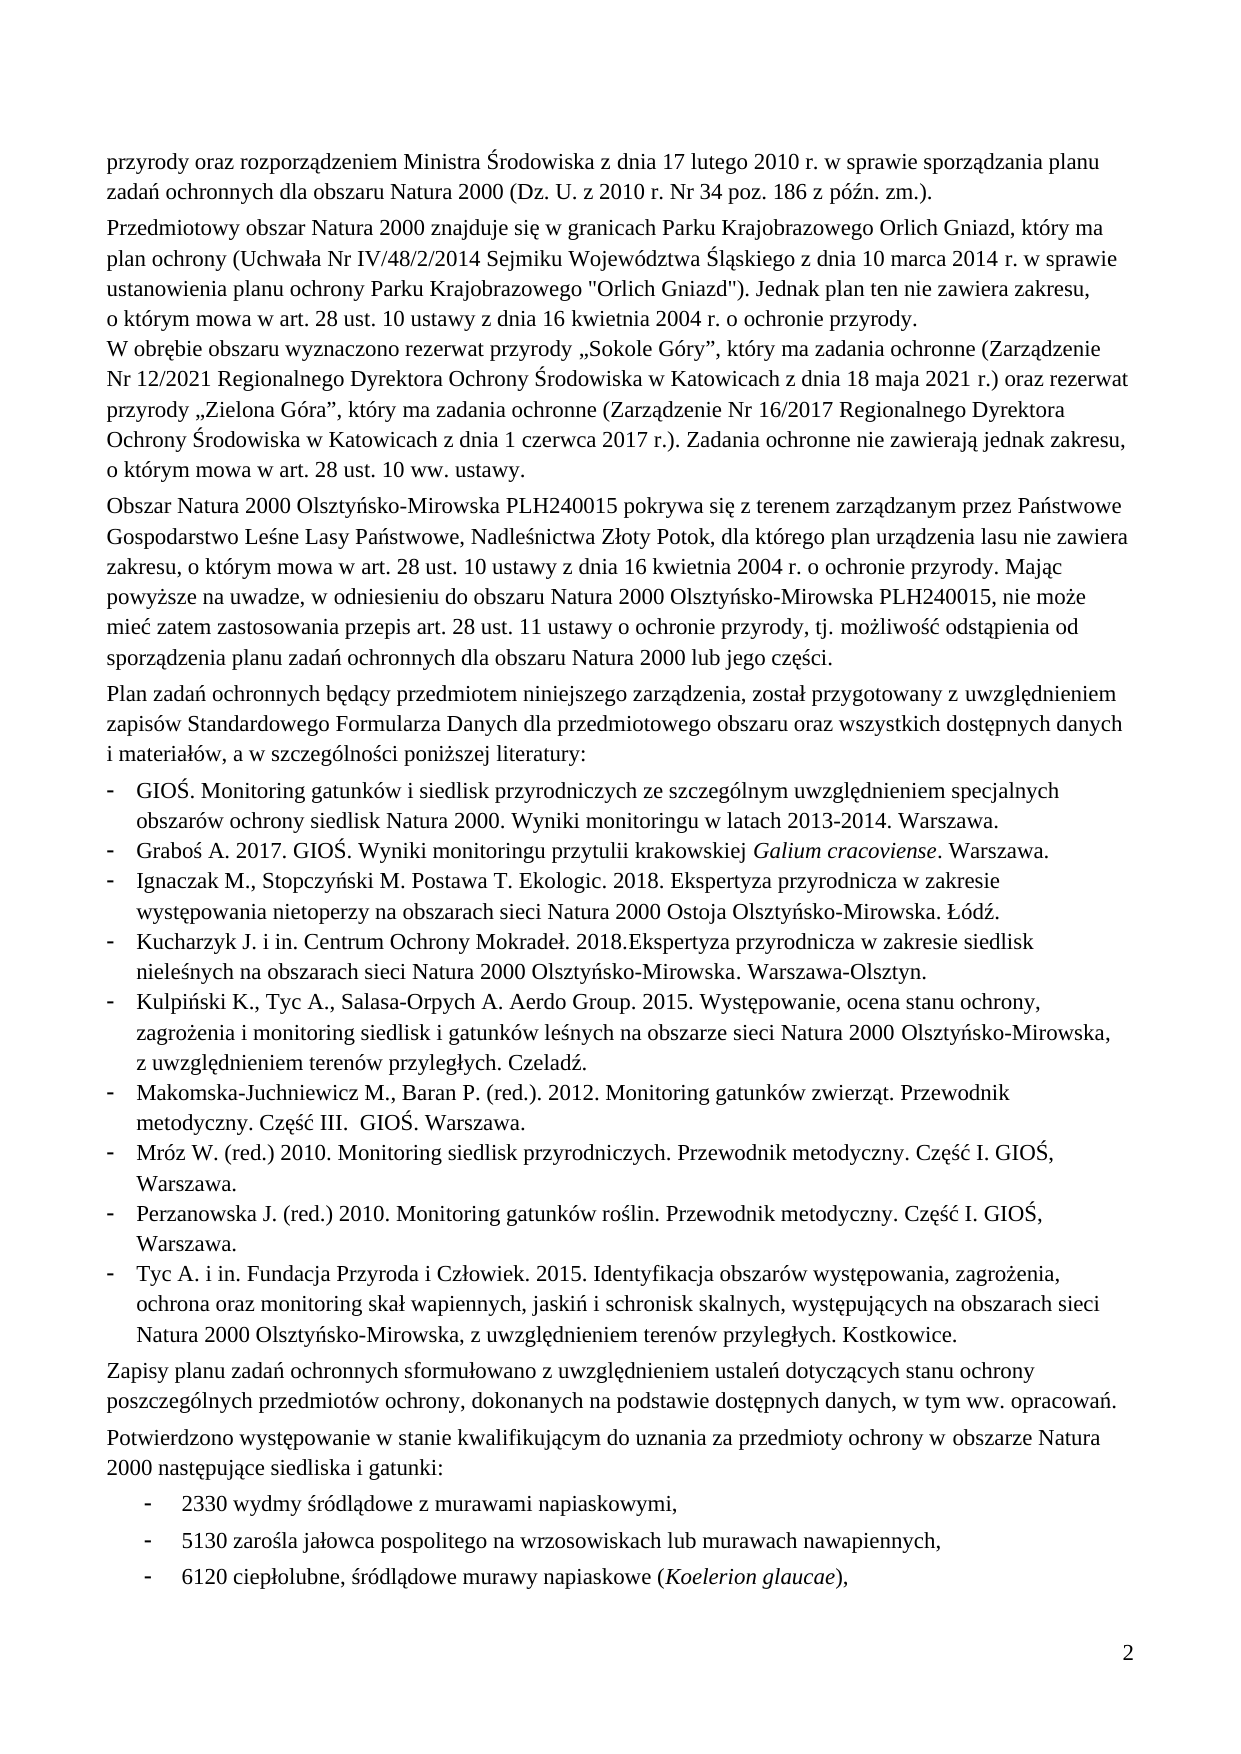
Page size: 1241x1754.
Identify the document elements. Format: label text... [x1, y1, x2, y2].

text Potwierdzono występowanie w stanie kwalifikującym do uznania za przedmioty ochrony w obszarze Natura 2000 następujące siedliska i gatunki: [106, 1424, 1134, 1480]
list Perzanowska J. (red.) 2010. Monitoring gatunków roślin. Przewodnik metodyczny. Część I. GIOŚ, Warszawa. [106, 1200, 1134, 1256]
text Obszar Natura 2000 Olsztyńsko-Mirowska PLH240015 pokrywa się z terenem zarządzanym przez Państwowe Gospodarstwo Leśne Lasy Państwowe, Nadleśnictwa Złoty Potok, dla którego plan urządzenia lasu nie zawiera zakresu, o którym mowa w art. 28 ust. 10 ustawy z dnia 16 kwietnia 2004 r. o ochronie przyrody. Mając powyższe na uwadze, w odniesieniu do obszaru Natura 2000 Olsztyńsko-Mirowska PLH240015, nie może mieć zatem zastosowania przepis art. 28 ust. 11 ustawy o ochronie przyrody, tj. możliwość odstąpienia od sporządzenia planu zadań ochronnych dla obszaru Natura 2000 lub jego części. [106, 492, 1134, 670]
text Plan zadań ochronnych będący przedmiotem niniejszego zarządzenia, został przygotowany z uwzględnieniem zapisów Standardowego Formularza Danych dla przedmiotowego obszaru oraz wszystkich dostępnych danych i materiałów, a w szczególności poniższej literatury: [106, 680, 1134, 767]
text Przedmiotowy obszar Natura 2000 znajduje się w granicach Parku Krajobrazowego Orlich Gniazd, który ma plan ochrony (Uchwała Nr IV/48/2/2014 Sejmiku Województwa Śląskiego z dnia 10 marca 2014 r. w sprawie ustanowienia planu ochrony Parku Krajobrazowego "Orlich Gniazd"). Jednak plan ten nie zawiera zakresu, o którym mowa w art. 28 ust. 10 ustawy z dnia 16 kwietnia 2004 r. o ochronie przyrody. W obrębie obszaru wyznaczono rezerwat przyrody „Sokole Góry”, który ma zadania ochronne (Zarządzenie Nr 12/2021 Regionalnego Dyrektora Ochrony Środowiska w Katowicach z dnia 18 maja 2021 r.) oraz rezerwat przyrody „Zielona Góra”, który ma zadania ochronne (Zarządzenie Nr 16/2017 Regionalnego Dyrektora Ochrony Środowiska w Katowicach z dnia 1 czerwca 2017 r.). Zadania ochronne nie zawierają jednak zakresu, o którym mowa w art. 28 ust. 10 ww. ustawy. [106, 214, 1134, 482]
list Kulpiński K., Tyc A., Salasa-Orpych A. Aerdo Group. 2015. Występowanie, ocena stanu ochrony, zagrożenia i monitoring siedlisk i gatunków leśnych na obszarze sieci Natura 2000 Olsztyńsko-Mirowska, z uwzględnieniem terenów przyległych. Czeladź. [106, 988, 1134, 1075]
list GIOŚ. Monitoring gatunków i siedlisk przyrodniczych ze szczególnym uwzględnieniem specjalnych obszarów ochrony siedlisk Natura 2000. Wyniki monitoringu w latach 2013-2014. Warszawa. [106, 777, 1134, 833]
list Graboś A. 2017. GIOŚ. Wyniki monitoringu przytulii krakowskiej Galium cracoviense. Warszawa. [106, 837, 1134, 864]
list Ignaczak M., Stopczyński M. Postawa T. Ekologic. 2018. Ekspertyza przyrodnicza w zakresie występowania nietoperzy na obszarach sieci Natura 2000 Ostoja Olsztyńsko-Mirowska. Łódź. [106, 867, 1134, 924]
list 6120 ciepłolubne, śródlądowe murawy napiaskowe (Koelerion glaucae), [144, 1563, 1134, 1590]
list 5130 zarośla jałowca pospolitego na wrzosowiskach lub murawach nawapiennych, [144, 1527, 1134, 1553]
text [106, 148, 1134, 204]
list Mróz W. (red.) 2010. Monitoring siedlisk przyrodniczych. Przewodnik metodyczny. Część I. GIOŚ, Warszawa. [106, 1139, 1134, 1196]
list Makomska-Juchniewicz M., Baran P. (red.). 2012. Monitoring gatunków zwierząt. Przewodnik metodyczny. Część III. GIOŚ. Warszawa. [106, 1079, 1134, 1136]
list 2330 wydmy śródlądowe z murawami napiaskowymi, [144, 1490, 1134, 1517]
text Zapisy planu zadań ochronnych sformułowano z uwzględnieniem ustaleń dotyczących stanu ochrony poszczególnych przedmiotów ochrony, dokonanych na podstawie dostępnych danych, w tym ww. opracowań. [106, 1357, 1134, 1414]
list Kucharzyk J. i in. Centrum Ochrony Mokradeł. 2018.Ekspertyza przyrodnicza w zakresie siedlisk nieleśnych na obszarach sieci Natura 2000 Olsztyńsko-Mirowska. Warszawa-Olsztyn. [106, 928, 1134, 984]
list Tyc A. i in. Fundacja Przyroda i Człowiek. 2015. Identyfikacja obszarów występowania, zagrożenia, ochrona oraz monitoring skał wapiennych, jaskiń i schronisk skalnych, występujących na obszarach sieci Natura 2000 Olsztyńsko-Mirowska, z uwzględnieniem terenów przyległych. Kostkowice. [106, 1260, 1134, 1347]
